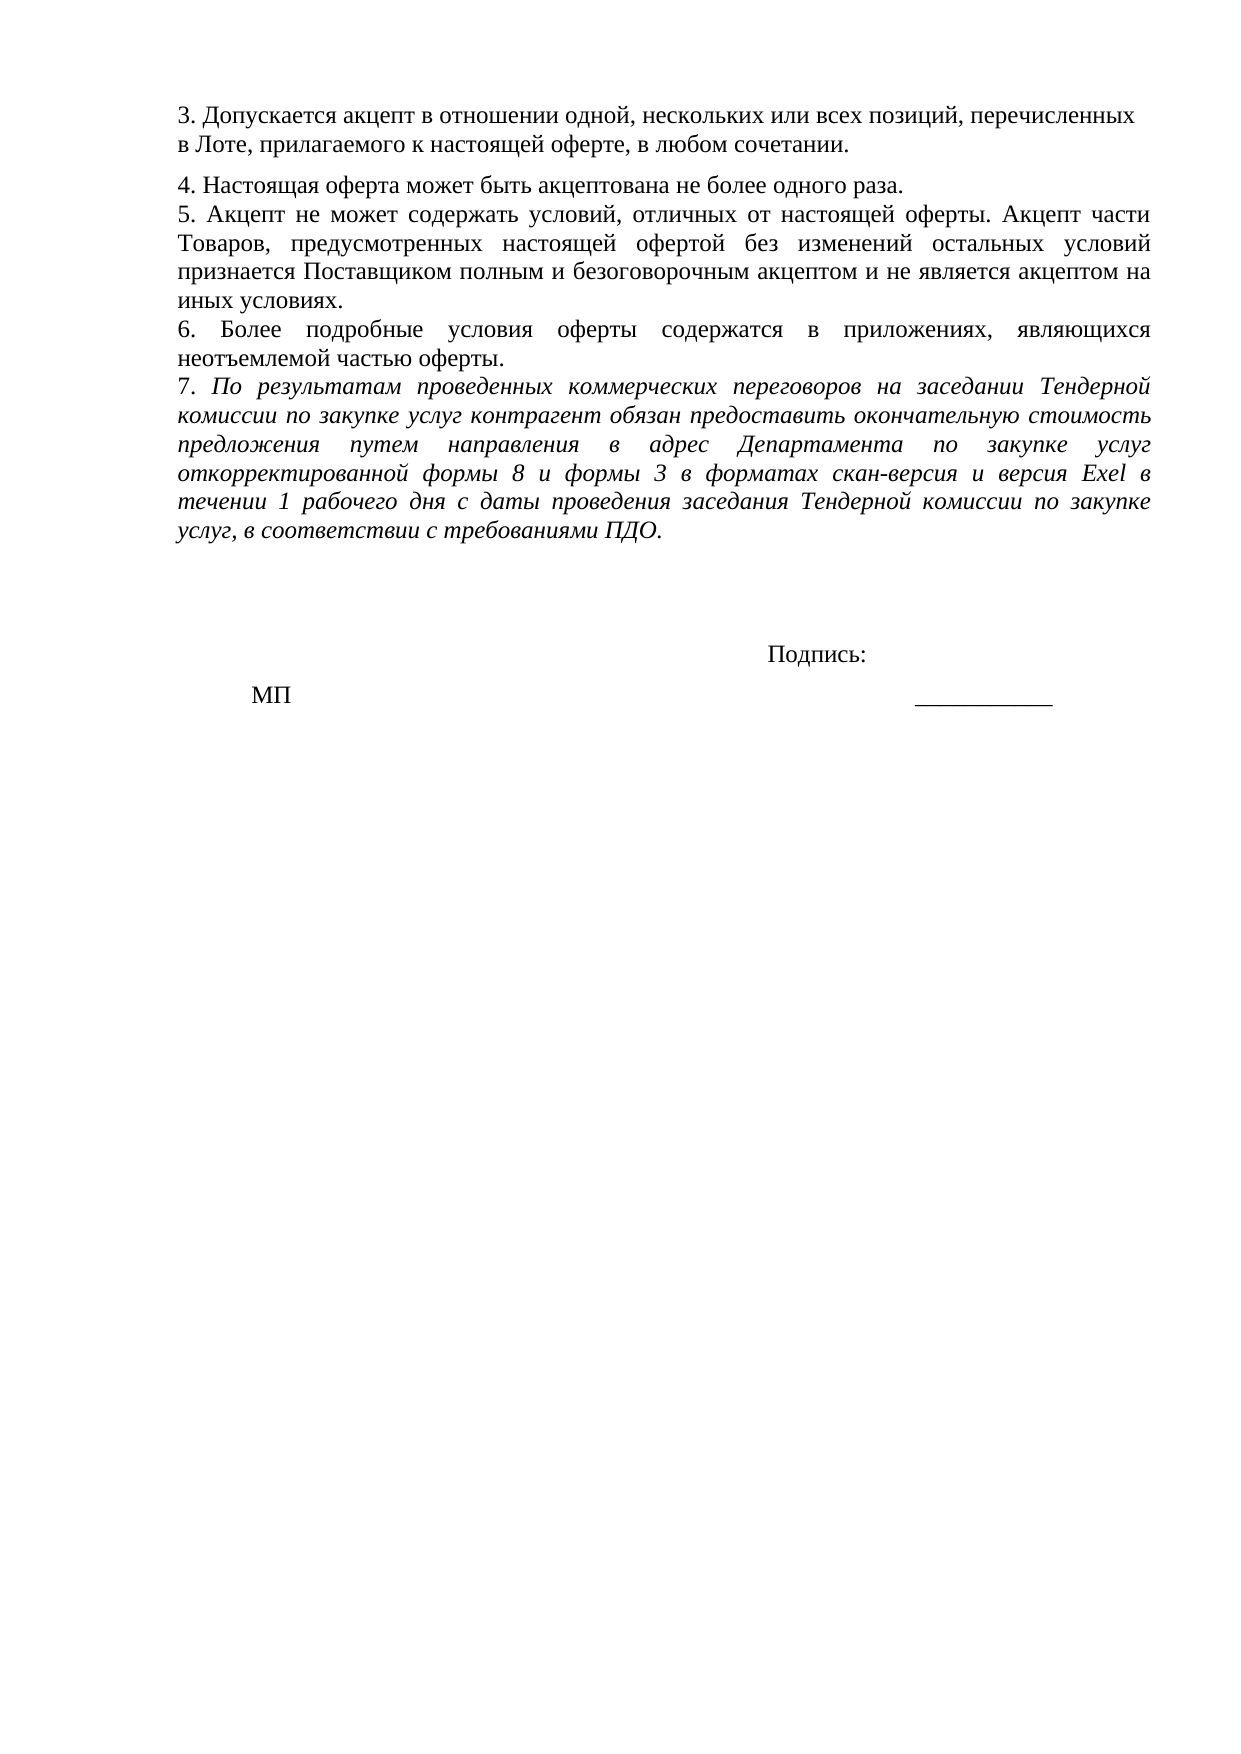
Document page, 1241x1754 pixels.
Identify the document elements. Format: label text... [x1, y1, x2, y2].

text 7. По результатам проведенных коммерческих переговоров на заседании Тендерной комиссии по закупке услуг контрагент обязан предоставить окончательную стоимость предложения путем направления в адрес Департамента по закупке услуг откорректированной формы 8 и формы 3 в форматах скан-версия и версия Exel в течении 1 рабочего дня c даты проведения заседания Тендерной комиссии по закупке услуг, в соответствии с требованиями ПДО. [177, 371, 1152, 544]
text 4. Настоящая оферта может быть акцептована не более одного раза. [177, 170, 1152, 199]
text МП ___________ [177, 680, 1152, 709]
text 6. Более подробные условия оферты содержатся в приложениях, являющихся неотъемлемой частью оферты. [177, 314, 1152, 371]
text Подпись: [177, 639, 1152, 668]
text 3. Допускается акцепт в отношении одной, нескольких или всех позиций, перечисленных в Лоте, прилагаемого к настоящей оферте, в любом сочетании. [177, 100, 1152, 158]
text 5. Акцепт не может содержать условий, отличных от настоящей оферты. Акцепт части Товаров, предусмотренных настоящей офертой без изменений остальных условий признается Поставщиком полным и безоговорочным акцептом и не является акцептом на иных условиях. [177, 199, 1152, 314]
